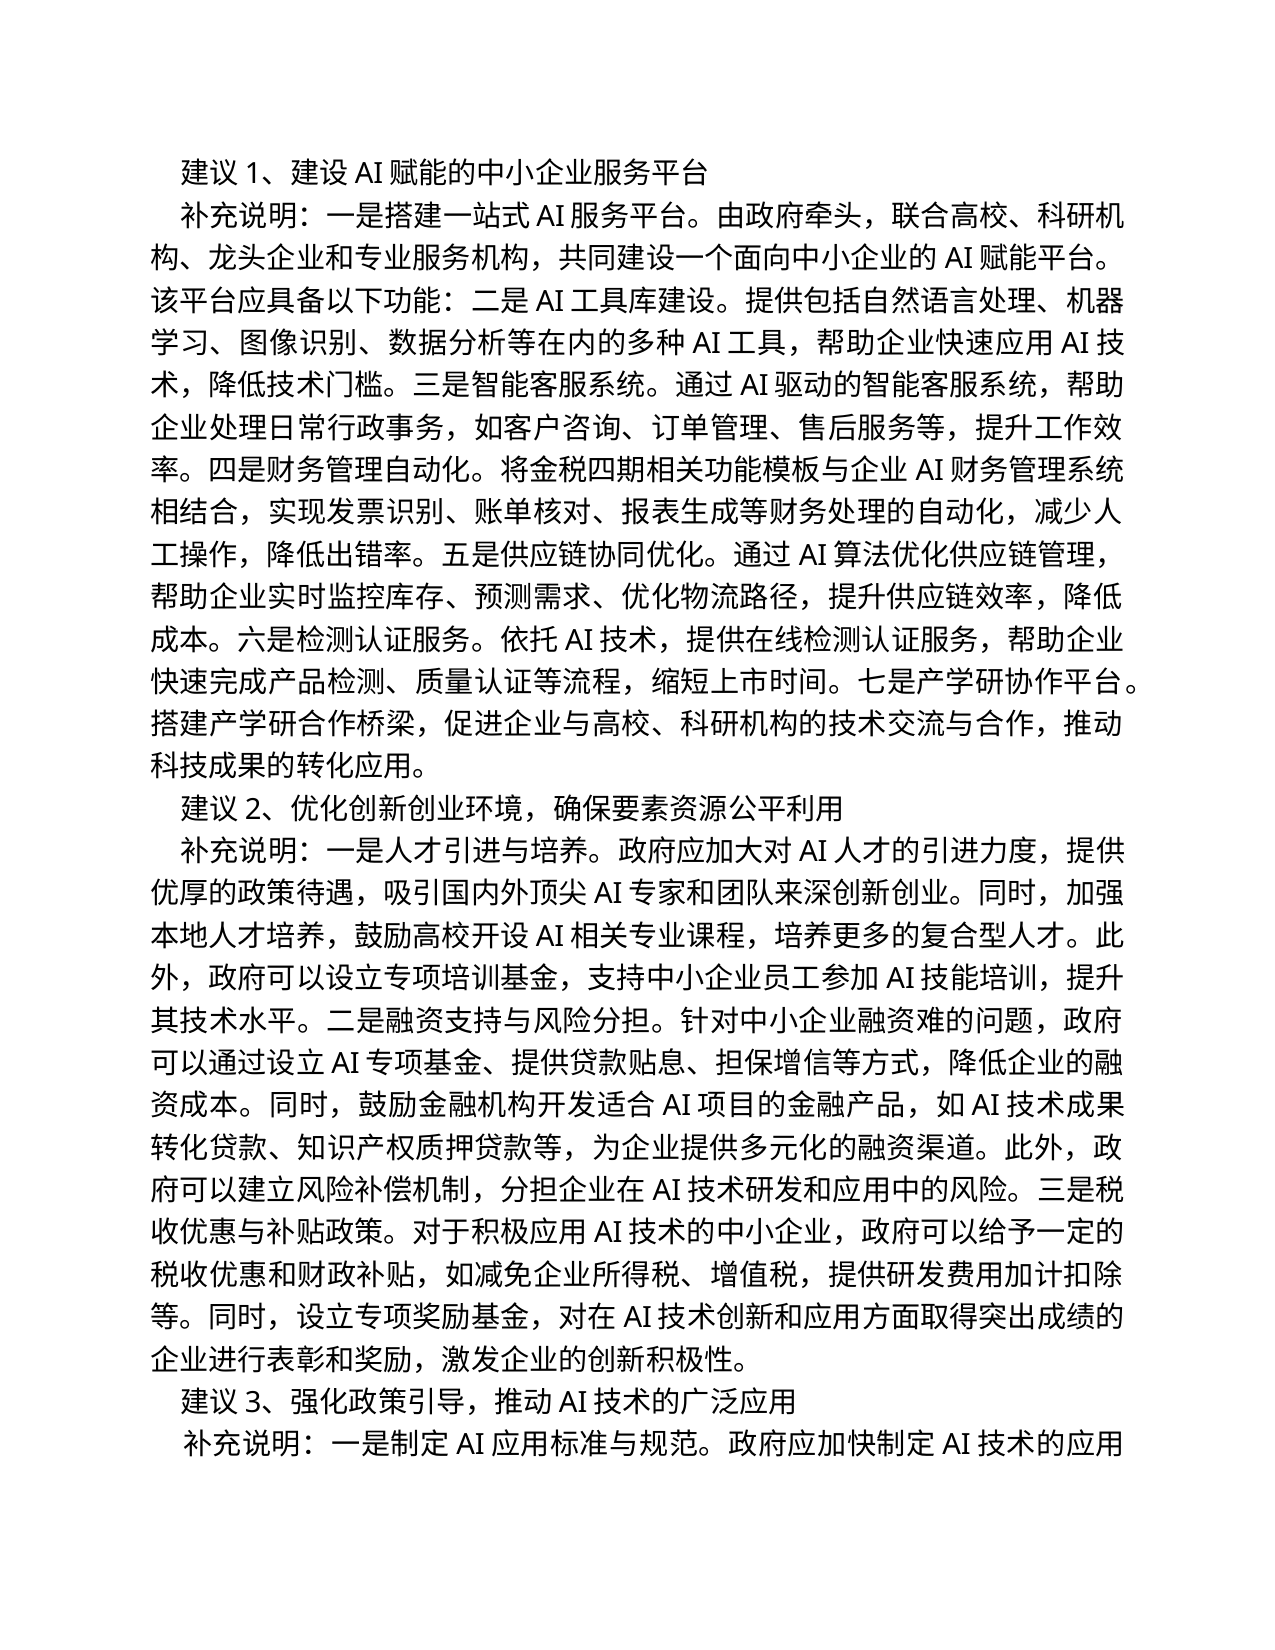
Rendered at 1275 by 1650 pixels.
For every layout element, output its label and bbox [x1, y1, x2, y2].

text [150, 150, 1125, 1463]
